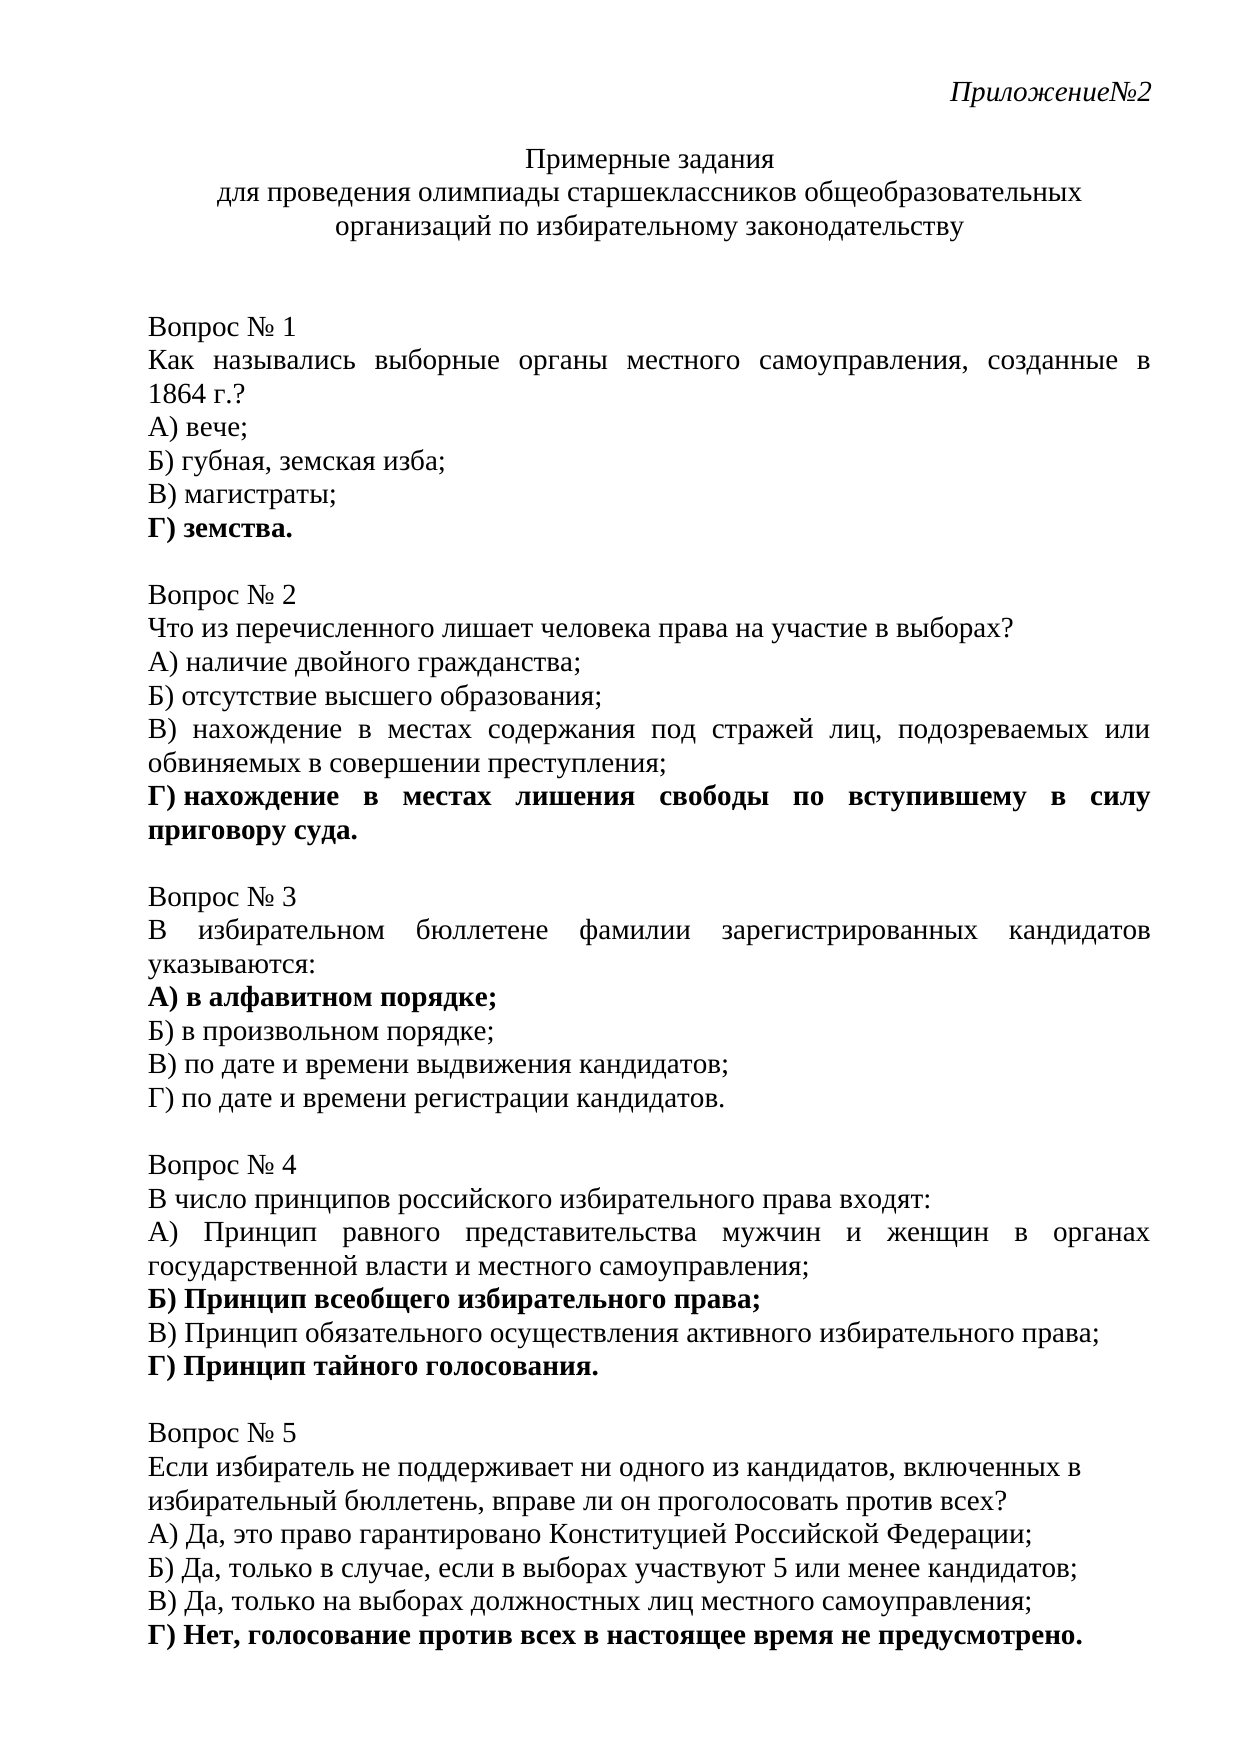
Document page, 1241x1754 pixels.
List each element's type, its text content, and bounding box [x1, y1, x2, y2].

text Как назывались выборные органы местного самоуправления, созданные в 1864 г.? [148, 342, 1152, 409]
text В) нахождение в местах содержания под стражей лиц, подозреваемых или обвиняемых в совершении преступления; [148, 711, 1152, 778]
text А) Принцип равного представительства мужчин и женщин в органах государственной власти и местного самоуправления; [148, 1214, 1152, 1281]
text Г) по дате и времени регистрации кандидатов. [148, 1080, 1152, 1114]
text В) по дате и времени выдвижения кандидатов; [148, 1047, 1152, 1080]
text для проведения олимпиады старшеклассников общеобразовательных организаций по избирательному законодательству [148, 174, 1152, 242]
text В) магистраты; [148, 476, 1152, 510]
text Примерные задания [148, 141, 1152, 174]
text Вопрос № 3 [148, 879, 1152, 912]
text Приложение№2 [148, 74, 1152, 107]
text Б) в произвольном порядке; [148, 1013, 1152, 1047]
text Г) земства. [148, 510, 1152, 543]
text В) Принцип обязательного осуществления активного избирательного права; [148, 1315, 1152, 1348]
text Б) Да, только в случае, если в выборах участвуют 5 или менее кандидатов; [148, 1550, 1152, 1583]
text Г) нахождение в местах лишения свободы по вступившему в силу приговору суда. [148, 778, 1152, 845]
text Вопрос № 1 [148, 309, 1152, 342]
text А) в алфавитном порядке; [148, 979, 1152, 1013]
text Б) отсутствие высшего образования; [148, 678, 1152, 711]
text Г) Принцип тайного голосования. [148, 1348, 1152, 1382]
text Если избиратель не поддерживает ни одного из кандидатов, включенных в избирательный бюллетень, вправе ли он проголосовать против всех? [148, 1449, 1152, 1516]
text Что из перечисленного лишает человека права на участие в выборах? [148, 611, 1152, 644]
text Г) Нет, голосование против всех в настоящее время не предусмотрено. [148, 1617, 1152, 1650]
text В) Да, только на выборах должностных лиц местного самоуправления; [148, 1583, 1152, 1617]
text Б) Принцип всеобщего избирательного права; [148, 1281, 1152, 1315]
text Вопрос № 5 [148, 1416, 1152, 1449]
text А) наличие двойного гражданства; [148, 644, 1152, 678]
text Вопрос № 4 [148, 1147, 1152, 1181]
text В избирательном бюллетене фамилии зарегистрированных кандидатов указываются: [148, 912, 1152, 979]
text Вопрос № 2 [148, 577, 1152, 611]
text Б) губная, земская изба; [148, 443, 1152, 476]
text В число принципов российского избирательного права входят: [148, 1181, 1152, 1214]
text А) Да, это право гарантировано Конституцией Российской Федерации; [148, 1516, 1152, 1550]
text А) вече; [148, 409, 1152, 443]
